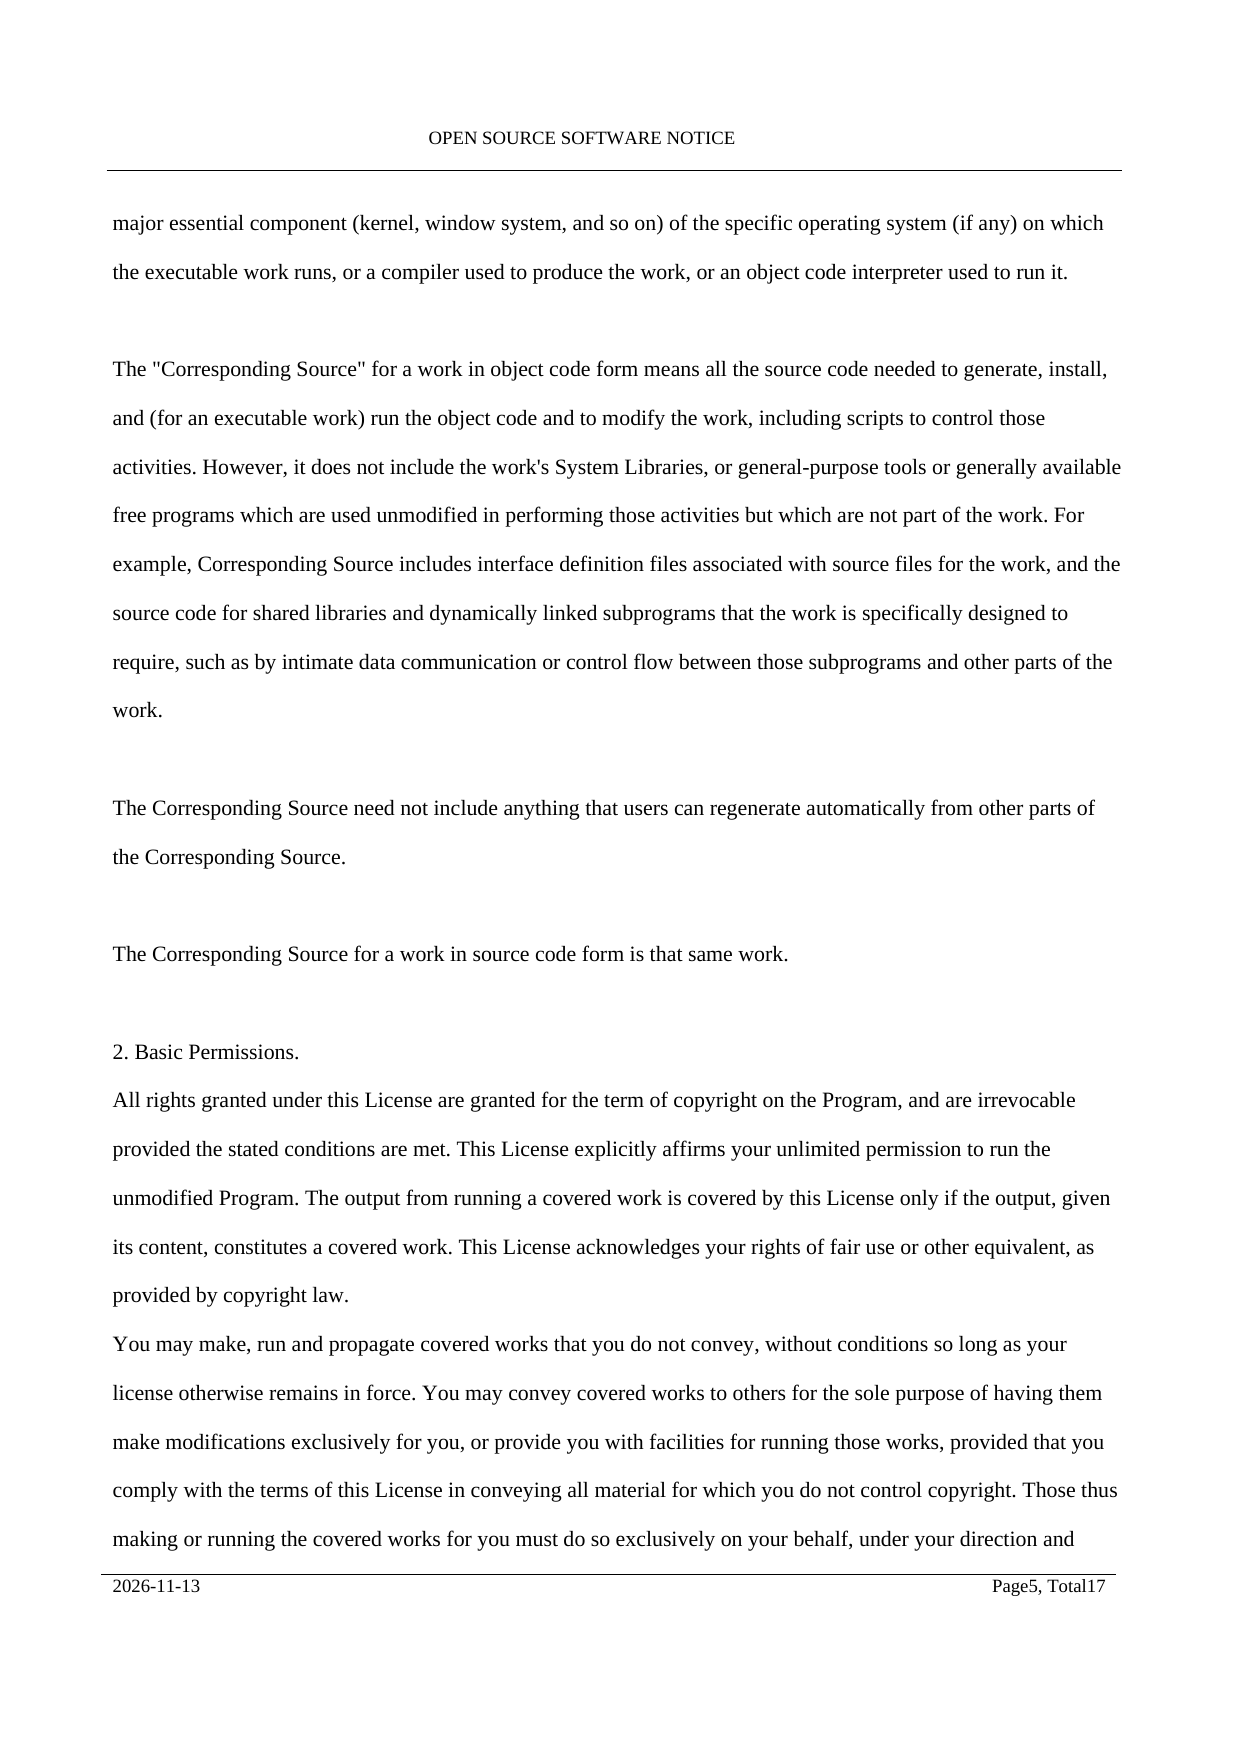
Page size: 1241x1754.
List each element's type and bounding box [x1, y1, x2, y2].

text [112, 206, 1128, 1555]
